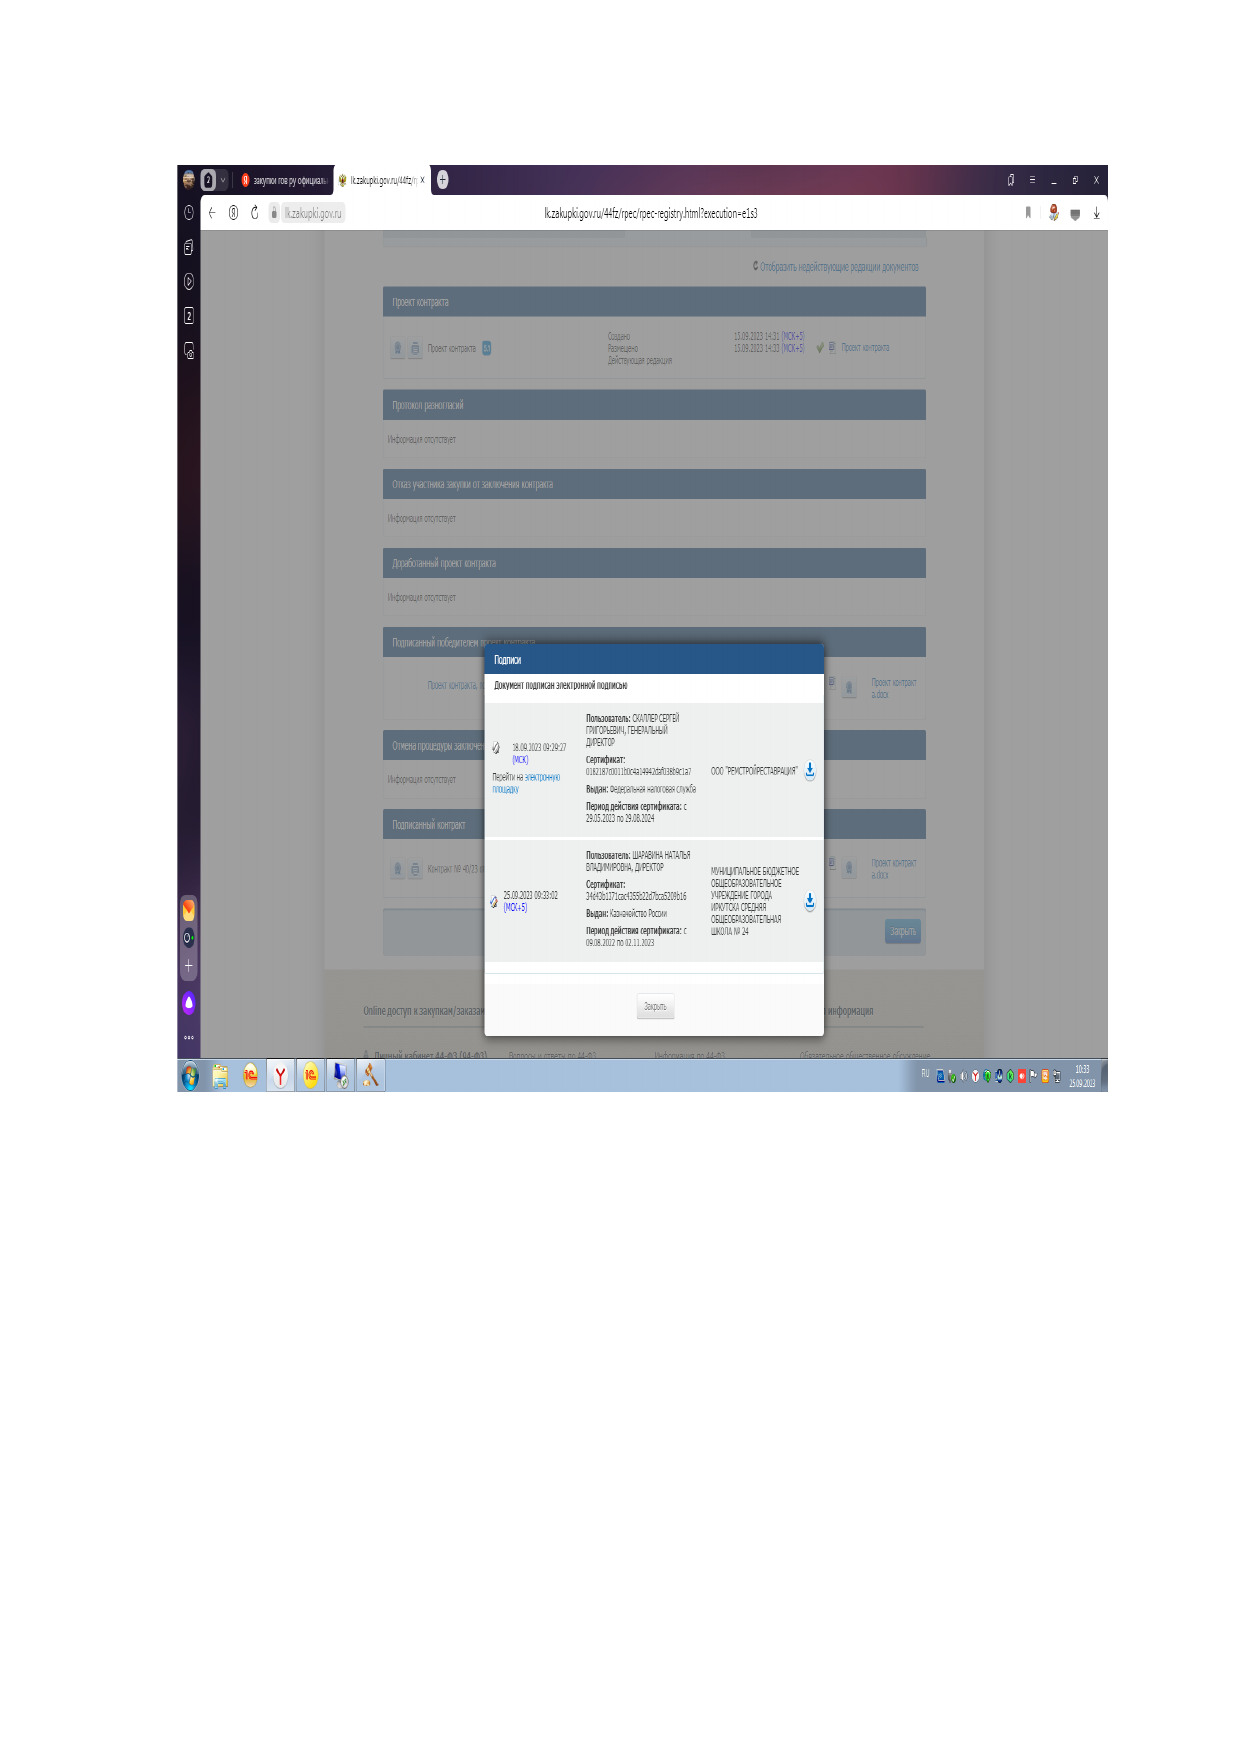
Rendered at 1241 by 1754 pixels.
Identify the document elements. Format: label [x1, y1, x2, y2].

picture [177, 165, 1108, 1092]
